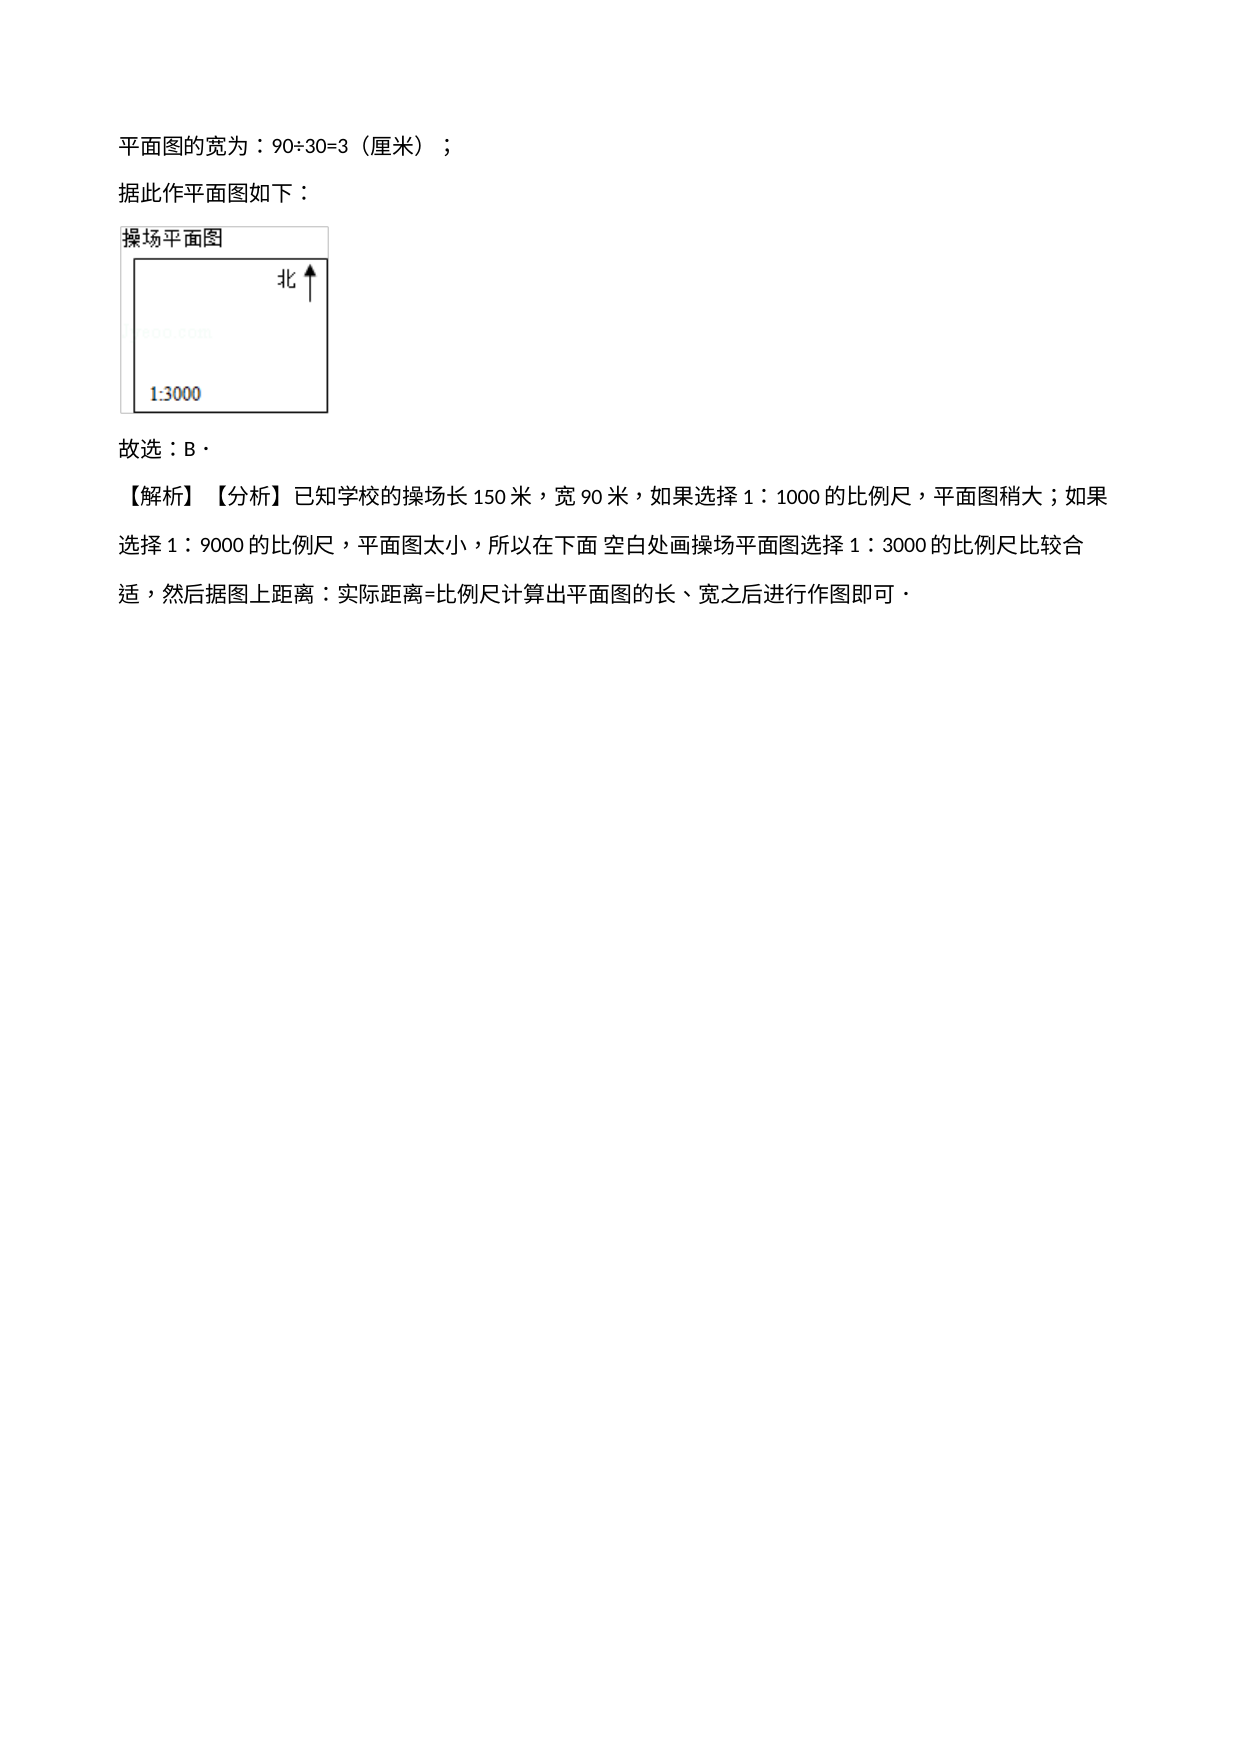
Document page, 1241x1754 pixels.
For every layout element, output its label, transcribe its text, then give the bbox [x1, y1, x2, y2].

text 故选：B． [118, 433, 1122, 465]
picture [118, 224, 329, 415]
text 平面图的宽为：90÷30=3（厘米）； [118, 129, 1122, 162]
text 【解析】【分析】已知学校的操场长150米，宽90米，如果选择1：1000的比例尺，平面图稍大；如果选择1：9000的比例尺，平面图太小，所以在下面 空白处画操场平面图选择1：3000的比例尺比较合适，然后据图上距离：实际距离=比例尺计算出平面图的长、宽之后进行作图即可． [118, 480, 1122, 610]
text 据此作平面图如下： [118, 177, 1122, 209]
